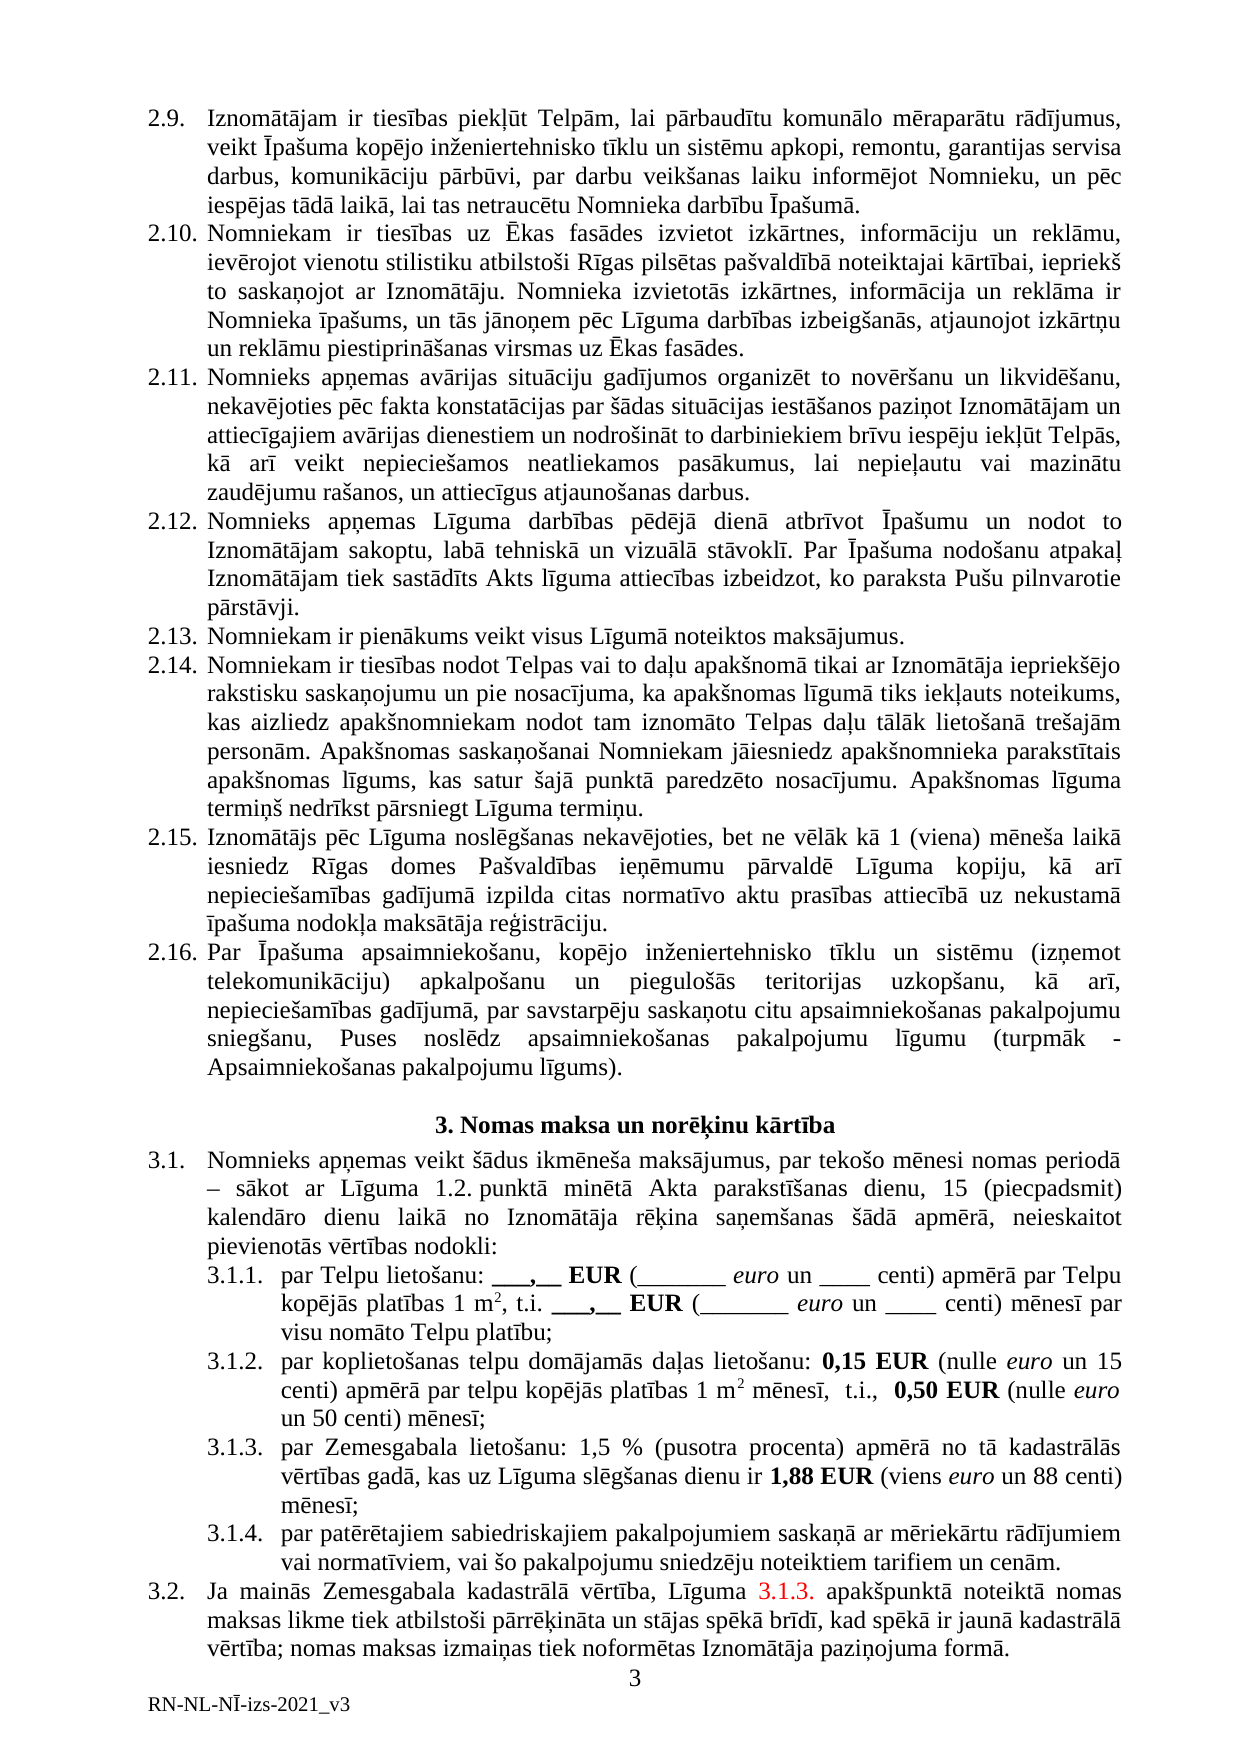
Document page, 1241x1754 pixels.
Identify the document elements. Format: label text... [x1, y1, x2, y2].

list Nomniekam ir pienākums veikt visus Līgumā noteiktos maksājumus. [148, 621, 1122, 650]
list Nomnieks apņemas Līguma darbības pēdējā dienā atbrīvot Īpašumu un nodot to Iznomātājam sakoptu, labā tehniskā un vizuālā stāvoklī. Par Īpašuma nodošanu atpakaļ Iznomātājam tiek sastādīts Akts līguma attiecības izbeidzot, ko paraksta Pušu pilnvarotie pārstāvji. [148, 506, 1122, 621]
list Nomniekam ir tiesības uz Ēkas fasādes izvietot izkārtnes, informāciju un reklāmu, ievērojot vienotu stilistiku atbilstoši Rīgas pilsētas pašvaldībā noteiktajai kārtībai, iepriekš to saskaņojot ar Iznomātāju. Nomnieka izvietotās izkārtnes, informācija un reklāma ir Nomnieka īpašums, un tās jānoņem pēc Līguma darbības izbeigšanās, atjaunojot izkārtņu un reklāmu piestiprināšanas virsmas uz Ēkas fasādes. [148, 218, 1122, 362]
list Nomniekam ir tiesības nodot Telpas vai to daļu apakšnomā tikai ar Iznomātāja iepriekšējo rakstisku saskaņojumu un pie nosacījuma, ka apakšnomas līgumā tiks iekļauts noteikums, kas aizliedz apakšnomniekam nodot tam iznomāto Telpas daļu tālāk lietošanā trešajām personām. Apakšnomas saskaņošanai Nomniekam jāiesniedz apakšnomnieka parakstītais apakšnomas līgums, kas satur šajā punktā paredzēto nosacījumu. Apakšnomas līguma termiņš nedrīkst pārsniegt Līguma termiņu. [148, 650, 1122, 822]
list Ja mainās Zemesgabala kadastrālā vērtība, Līguma 3.1.3. apakšpunktā noteiktā nomas maksas likme tiek atbilstoši pārrēķināta un stājas spēkā brīdī, kad spēkā ir jaunā kadastrālā vērtība; nomas maksas izmaiņas tiek noformētas Iznomātāja paziņojuma formā. [148, 1576, 1122, 1662]
list Iznomātājs pēc Līguma noslēgšanas nekavējoties, bet ne vēlāk kā 1 (viena) mēneša laikā iesniedz Rīgas domes Pašvaldības ieņēmumu pārvaldē Līguma kopiju, kā arī nepieciešamības gadījumā izpilda citas normatīvo aktu prasības attiecībā uz nekustamā īpašuma nodokļa maksātāja reģistrāciju. [148, 822, 1122, 937]
list Nomnieks apņemas veikt šādus ikmēneša maksājumus, par tekošo mēnesi nomas periodā – sākot ar Līguma 1.2. punktā minētā Akta parakstīšanas dienu, 15 (piecpadsmit) kalendāro dienu laikā no Iznomātāja rēķina saņemšanas šādā apmērā, neieskaitot pievienotās vērtības nodokli: [148, 1145, 1122, 1260]
list Nomas maksa un norēķinu kārtība [148, 1110, 1122, 1138]
list Iznomātājam ir tiesības piekļūt Telpām, lai pārbaudītu komunālo mēraparātu rādījumus, veikt Īpašuma kopējo inženiertehnisko tīklu un sistēmu apkopi, remontu, garantijas servisa darbus, komunikāciju pārbūvi, par darbu veikšanas laiku informējot Nomnieku, un pēc iespējas tādā laikā, lai tas netraucētu Nomnieka darbību Īpašumā. [148, 103, 1122, 218]
list par Telpu lietošanu: ___,__ EUR (_______ euro un ____ centi) apmērā par Telpu kopējās platības 1 m2, t.i. ___,__ EUR (_______ euro un ____ centi) mēnesī par visu nomāto Telpu platību; [207, 1260, 1122, 1346]
list Nomnieks apņemas avārijas situāciju gadījumos organizēt to novēršanu un likvidēšanu, nekavējoties pēc fakta konstatācijas par šādas situācijas iestāšanos paziņot Iznomātājam un attiecīgajiem avārijas dienestiem un nodrošināt to darbiniekiem brīvu iespēju iekļūt Telpās, kā arī veikt nepieciešamos neatliekamos pasākumus, lai nepieļautu vai mazinātu zaudējumu rašanos, un attiecīgus atjaunošanas darbus. [148, 362, 1122, 506]
list par koplietošanas telpu domājamās daļas lietošanu: 0,15 EUR (nulle euro un 15 centi) apmērā par telpu kopējās platības 1 m2 mēnesī, t.i., 0,50 EUR (nulle euro un 50 centi) mēnesī; [207, 1346, 1122, 1432]
list Par Īpašuma apsaimniekošanu, kopējo inženiertehnisko tīklu un sistēmu (izņemot telekomunikāciju) apkalpošanu un piegulošās teritorijas uzkopšanu, kā arī, nepieciešamības gadījumā, par savstarpēju saskaņotu citu apsaimniekošanas pakalpojumu sniegšanu, Puses noslēdz apsaimniekošanas pakalpojumu līgumu (turpmāk - Apsaimniekošanas pakalpojumu līgums). [148, 937, 1122, 1081]
list par patērētajiem sabiedriskajiem pakalpojumiem saskaņā ar mēriekārtu rādījumiem vai normatīviem, vai šo pakalpojumu sniedzēju noteiktiem tarifiem un cenām. [207, 1518, 1122, 1576]
list par Zemesgabala lietošanu: 1,5 % (pusotra procenta) apmērā no tā kadastrālās vērtības gadā, kas uz Līguma slēgšanas dienu ir 1,88 EUR (viens euro un 88 centi) mēnesī; [207, 1432, 1122, 1518]
